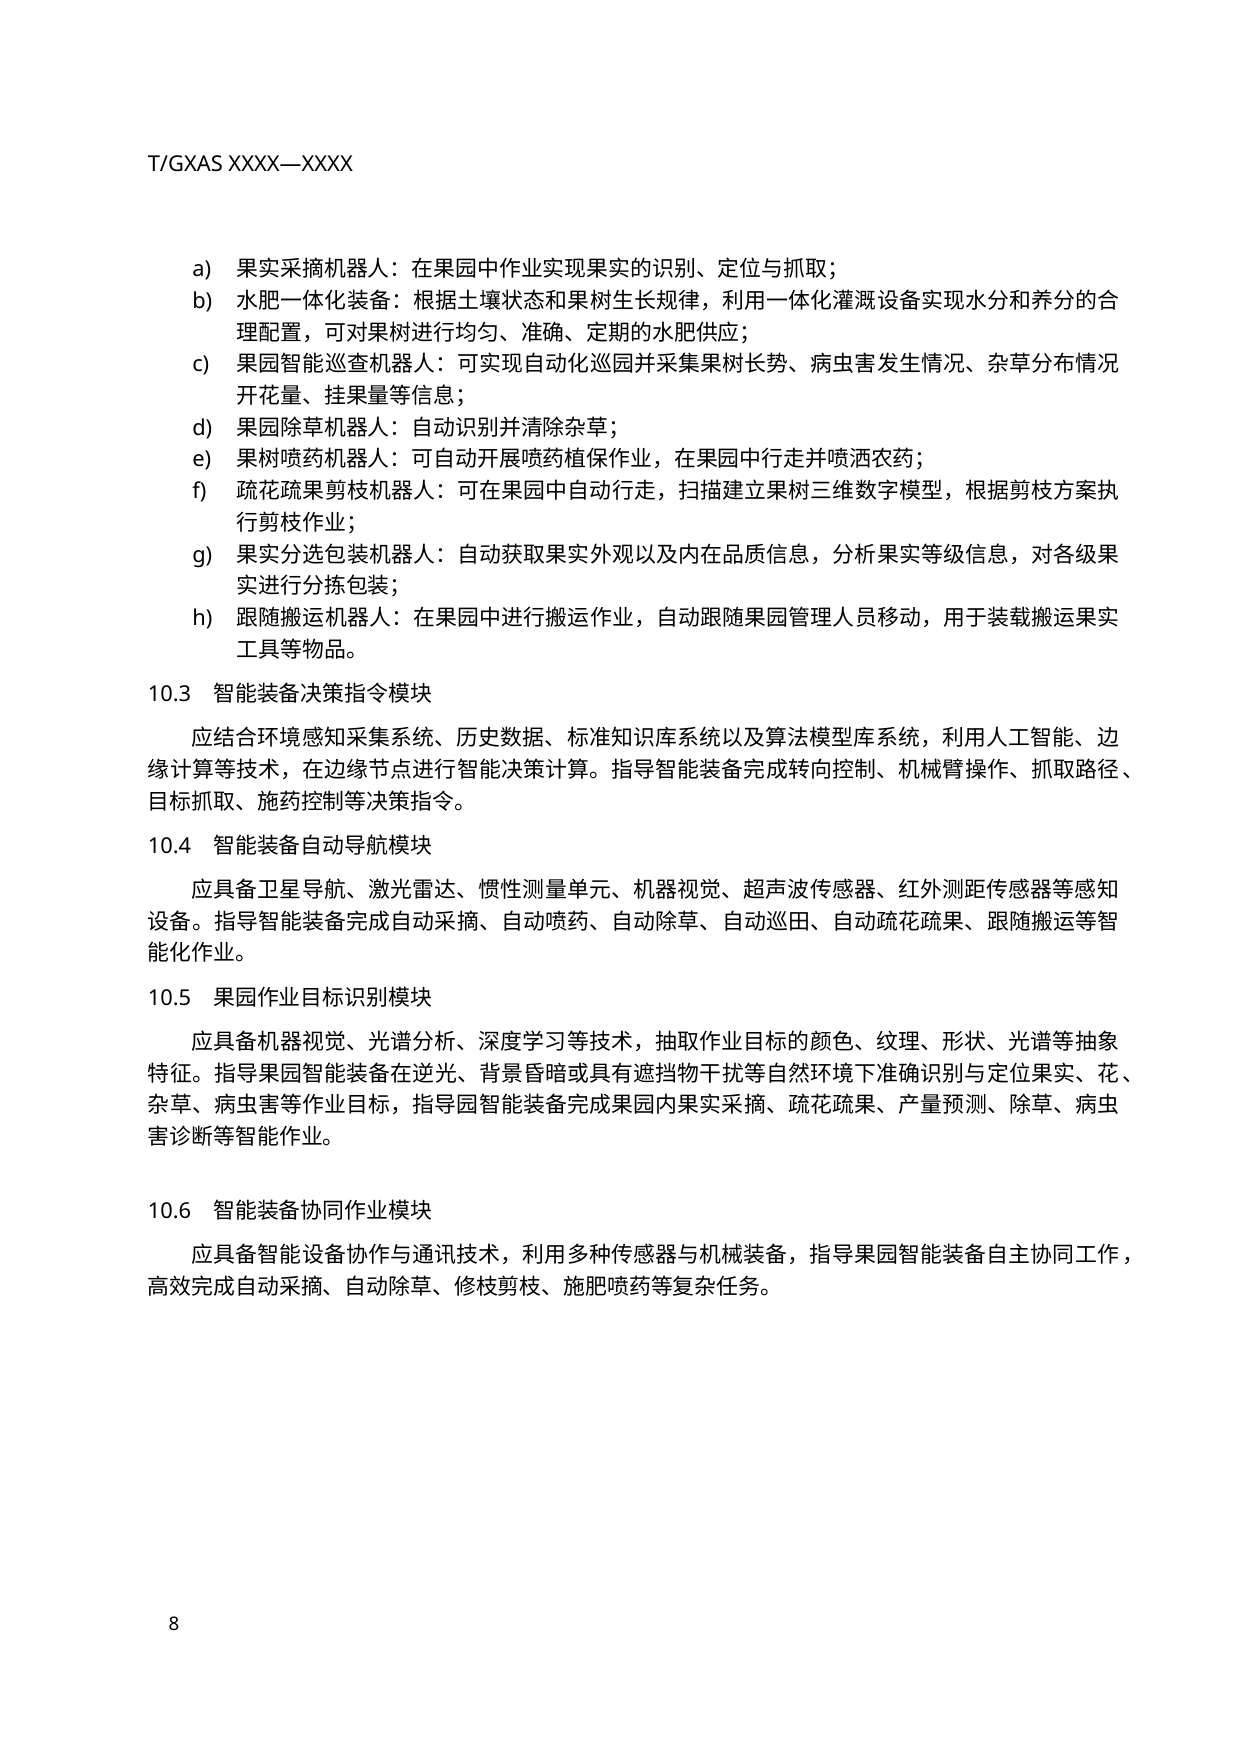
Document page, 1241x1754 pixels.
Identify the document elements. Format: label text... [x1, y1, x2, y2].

text 疏花疏果剪枝机器人：可在果园中自动行走，扫描建立果树三维数字模型，根据剪枝方案执行剪枝作业； [192, 473, 1122, 537]
text 智能装备决策指令模块 [148, 676, 1122, 708]
list 果实采摘机器人：在果园中作业实现果实的识别、定位与抓取； [192, 251, 1122, 283]
text 跟随搬运机器人：在果园中进行搬运作业，自动跟随果园管理人员移动，用于装载搬运果实、工具等物品。 [192, 600, 1122, 663]
text 应具备智能设备协作与通讯技术，利用多种传感器与机械装备，指导果园智能装备自主协同工作，高效完成自动采摘、自动除草、修枝剪枝、施肥喷药等复杂任务。 [148, 1237, 1122, 1300]
text 应具备卫星导航、激光雷达、惯性测量单元、机器视觉、超声波传感器、红外测距传感器等感知设备。指导智能装备完成自动采摘、自动喷药、自动除草、自动巡田、自动疏花疏果、跟随搬运等智能化作业。 [148, 872, 1122, 967]
text 果实分选包装机器人：自动获取果实外观以及内在品质信息，分析果实等级信息，对各级果实进行分拣包装； [192, 537, 1122, 600]
text 应结合环境感知采集系统、历史数据、标准知识库系统以及算法模型库系统，利用人工智能、边缘计算等技术，在边缘节点进行智能决策计算。指导智能装备完成转向控制、机械臂操作、抓取路径、目标抓取、施药控制等决策指令。 [148, 720, 1122, 815]
text 智能装备自动导航模块 [148, 828, 1122, 859]
text 智能装备协同作业模块 [148, 1193, 1122, 1224]
text 果园作业目标识别模块 [148, 979, 1122, 1011]
text 果园除草机器人：自动识别并清除杂草； [192, 410, 1122, 441]
text 果园智能巡查机器人：可实现自动化巡园并采集果树长势、病虫害发生情况、杂草分布情况、开花量、挂果量等信息； [192, 346, 1122, 410]
text 果树喷药机器人：可自动开展喷药植保作业，在果园中行走并喷洒农药； [192, 441, 1122, 473]
text 水肥一体化装备：根据土壤状态和果树生长规律，利用一体化灌溉设备实现水分和养分的合理配置，可对果树进行均匀、准确、定期的水肥供应； [192, 283, 1122, 346]
text 应具备机器视觉、光谱分析、深度学习等技术，抽取作业目标的颜色、纹理、形状、光谱等抽象特征。指导果园智能装备在逆光、背景昏暗或具有遮挡物干扰等自然环境下准确识别与定位果实、花、杂草、病虫害等作业目标，指导园智能装备完成果园内果实采摘、疏花疏果、产量预测、除草、病虫害诊断等智能作业。 [148, 1024, 1122, 1151]
